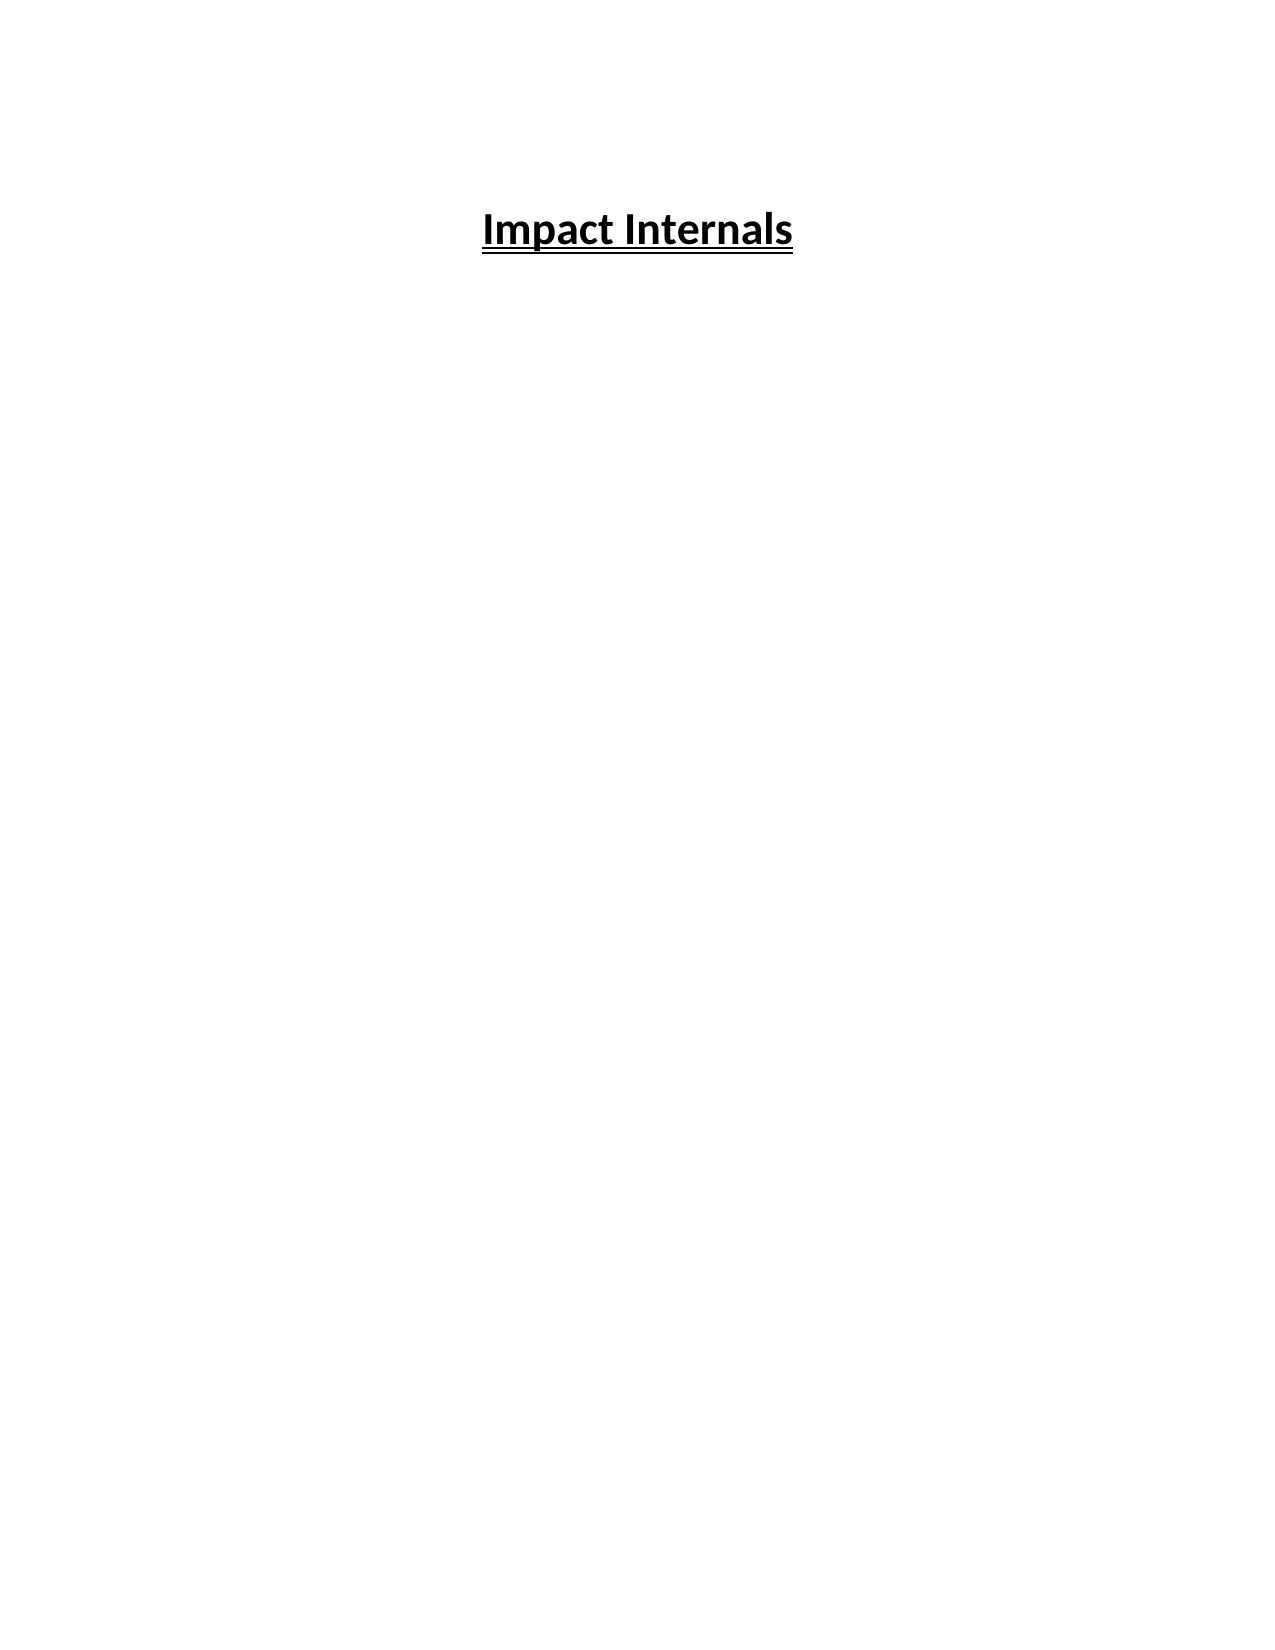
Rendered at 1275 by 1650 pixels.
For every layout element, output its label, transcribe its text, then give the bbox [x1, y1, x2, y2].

subtitle Impact Internals [150, 200, 1125, 256]
